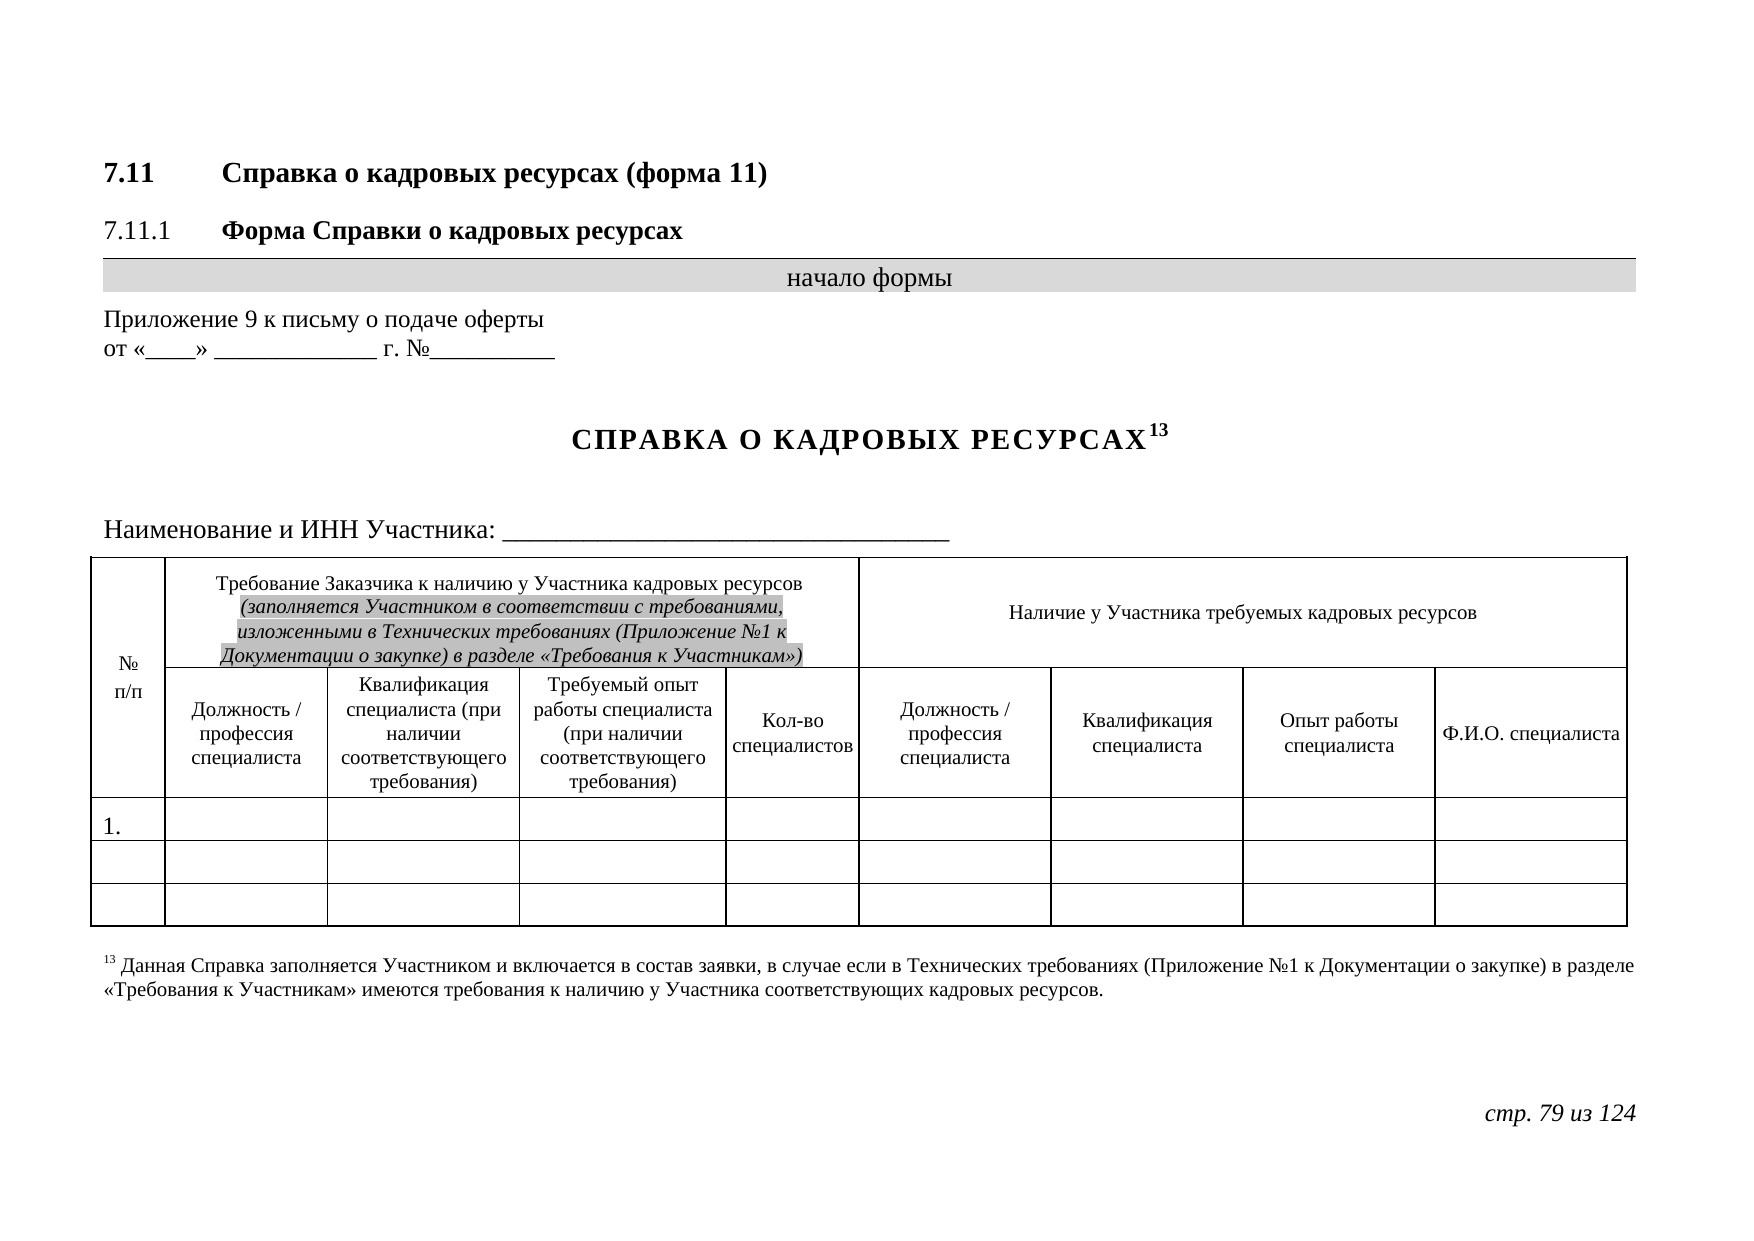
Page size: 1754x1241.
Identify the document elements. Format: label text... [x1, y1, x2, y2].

table_cell [1436, 884, 1626, 925]
table_cell [166, 798, 327, 840]
text Форма Справки о кадровых ресурсах [103, 214, 1636, 245]
table_cell [520, 841, 725, 882]
text Справка о кадровых ресурсах [103, 418, 1636, 457]
table_cell [92, 884, 164, 925]
table_cell [92, 841, 164, 882]
table_cell [1052, 884, 1242, 925]
table_cell [166, 884, 327, 925]
text Наименование и ИНН Участника: _________________________________ [103, 513, 1636, 544]
table_cell Должность / профессия специалиста [860, 668, 1050, 797]
table_cell Опыт работы специалиста [1244, 668, 1434, 797]
table_cell [1244, 841, 1434, 882]
table_cell [328, 798, 519, 840]
table_cell Квалификация специалиста (при наличии соответствующего требования) [328, 668, 519, 797]
table_cell [1244, 884, 1434, 925]
table_cell Кол-во специалистов [727, 668, 858, 797]
table_cell [727, 884, 858, 925]
table_cell [1244, 798, 1434, 840]
table_cell [92, 798, 164, 840]
table_cell [166, 841, 327, 882]
table_cell [328, 884, 519, 925]
table_cell [727, 798, 858, 840]
table_cell [727, 841, 858, 882]
table_header № п/п [92, 558, 164, 797]
table_cell [1052, 798, 1242, 840]
table_cell [328, 841, 519, 882]
table_cell [860, 798, 1050, 840]
table_cell Должность / профессия специалиста [166, 668, 327, 797]
table_cell [1052, 841, 1242, 882]
table_header Требование Заказчика к наличию у Участника кадровых ресурсов (заполняется Участником в соответствии с требованиями, изложенными в Технических требованиях (Приложение №1 к Документации о закупке) в разделе «Требования к Участникам») [166, 558, 858, 667]
table_cell [860, 841, 1050, 882]
table_cell [1436, 841, 1626, 882]
table_cell [520, 884, 725, 925]
table_cell Требуемый опыт работы специалиста (при наличии соответствующего требования) [520, 668, 725, 797]
subtitle Справка о кадровых ресурсах (форма 11) [103, 156, 1636, 189]
table_header Наличие у Участника требуемых кадровых ресурсов [860, 558, 1626, 667]
table_cell [520, 798, 725, 840]
text начало формы [103, 259, 1636, 292]
table_cell [860, 884, 1050, 925]
table_cell Ф.И.О. специалиста [1436, 668, 1626, 797]
table_cell [1436, 798, 1626, 840]
table_cell Квалификация специалиста [1052, 668, 1242, 797]
text Приложение 9 к письму о подаче оферты от «____» _____________ г. №__________ [103, 304, 1636, 362]
